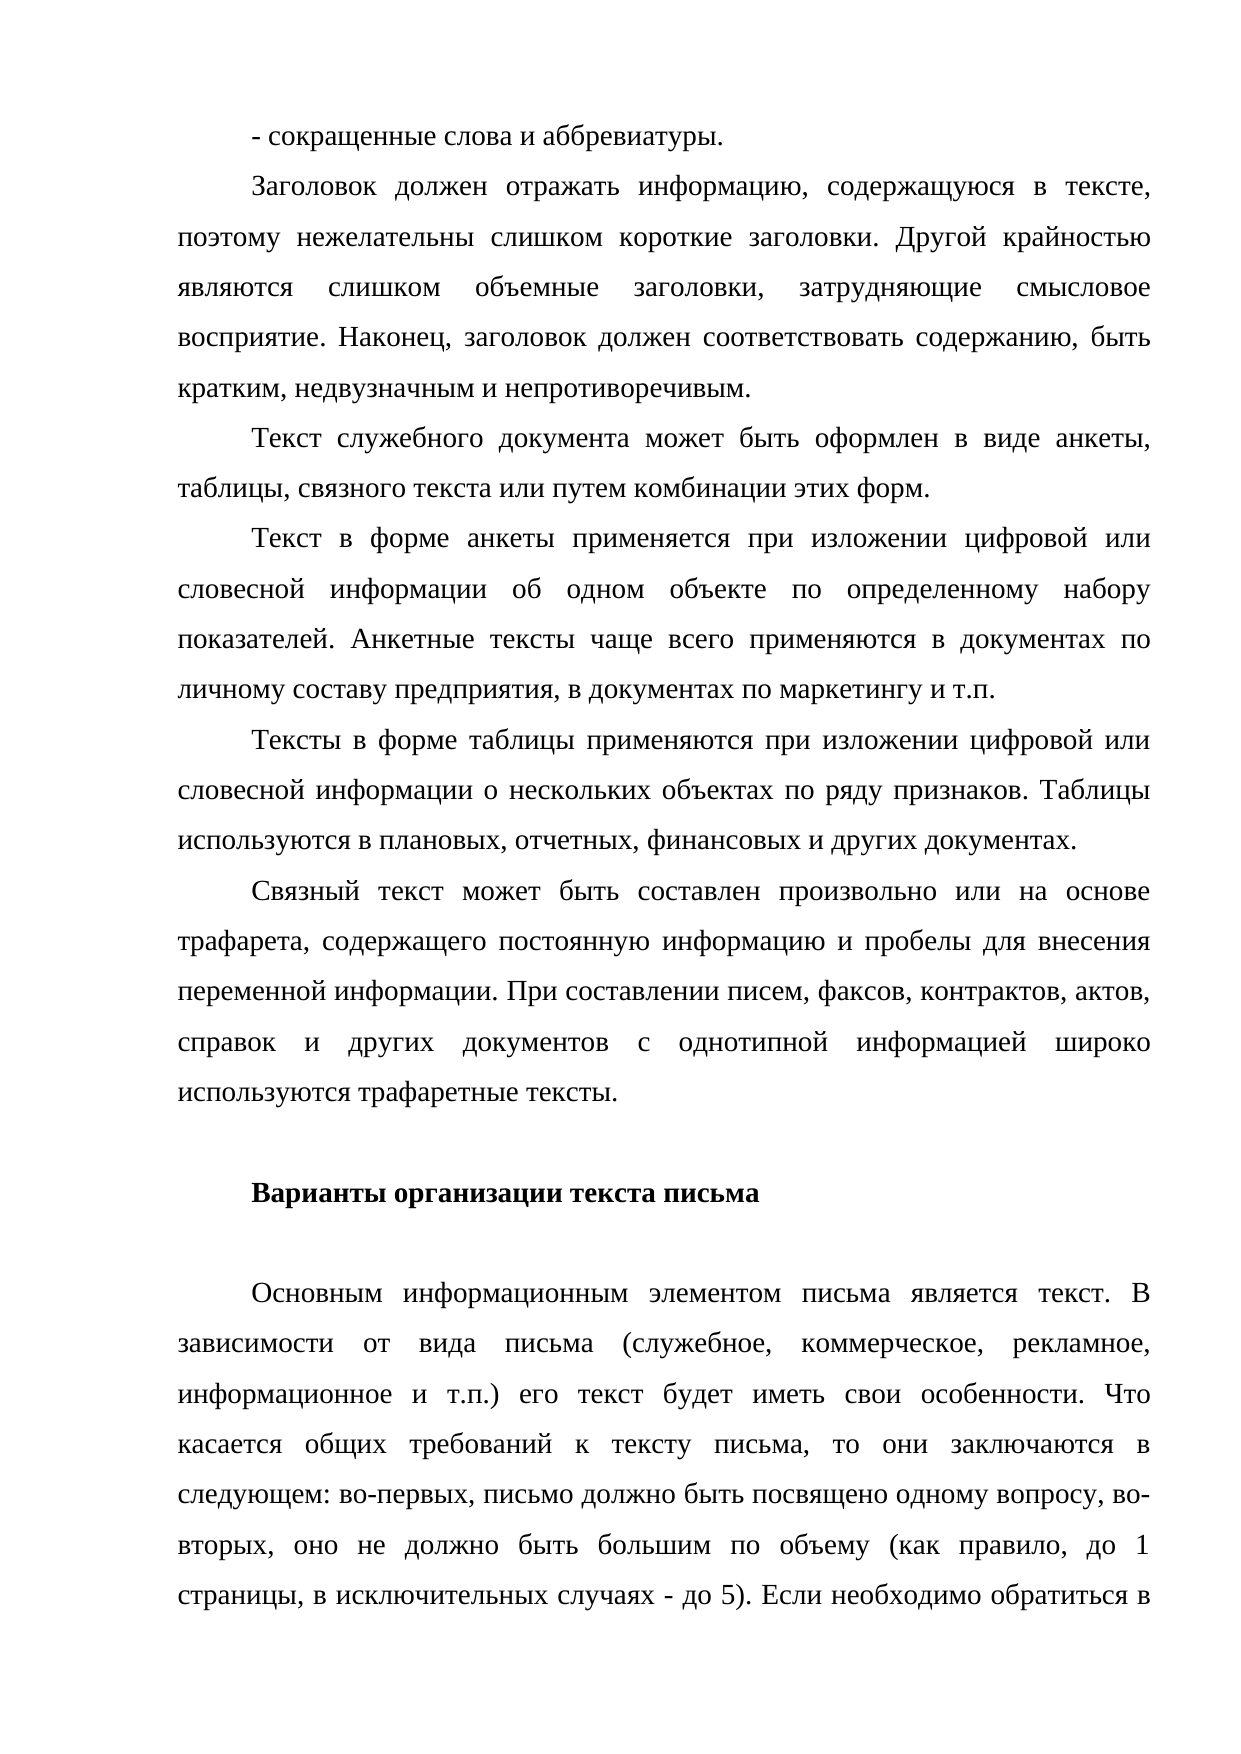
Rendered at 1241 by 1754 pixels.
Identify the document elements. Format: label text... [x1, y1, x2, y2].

text Текст в форме анкеты применяется при изложении цифровой или словесной информации об одном объекте по определенному набору показателей. Анкетные тексты чаще всего применяются в документах по личному составу предприятия, в документах по маркетингу и т.п. [177, 521, 1152, 705]
text Текст служебного документа может быть оформлен в виде анкеты, таблицы, связного текста или путем комбинации этих форм. [177, 420, 1152, 504]
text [177, 1275, 1152, 1611]
text Связный текст может быть составлен произвольно или на основе трафарета, содержащего постоянную информацию и пробелы для внесения переменной информации. При составлении писем, факсов, контрактов, актов, справок и других документов с однотипной информацией широко используются трафаретные тексты. [177, 873, 1152, 1108]
text Заголовок должен отражать информацию, содержащуюся в тексте, поэтому нежелательны слишком короткие заголовки. Другой крайностью являются слишком объемные заголовки, затрудняющие смысловое восприятие. Наконец, заголовок должен соответствовать содержанию, быть кратким, недвузначным и непротиворечивым. [177, 168, 1152, 403]
text Тексты в форме таблицы применяются при изложении цифровой или словесной информации о нескольких объектах по ряду признаков. Таблицы используются в плановых, отчетных, финансовых и других документах. [177, 722, 1152, 856]
text - сокращенные слова и аббревиатуры. [177, 118, 1152, 152]
text Варианты организации текста письма [177, 1175, 1152, 1208]
